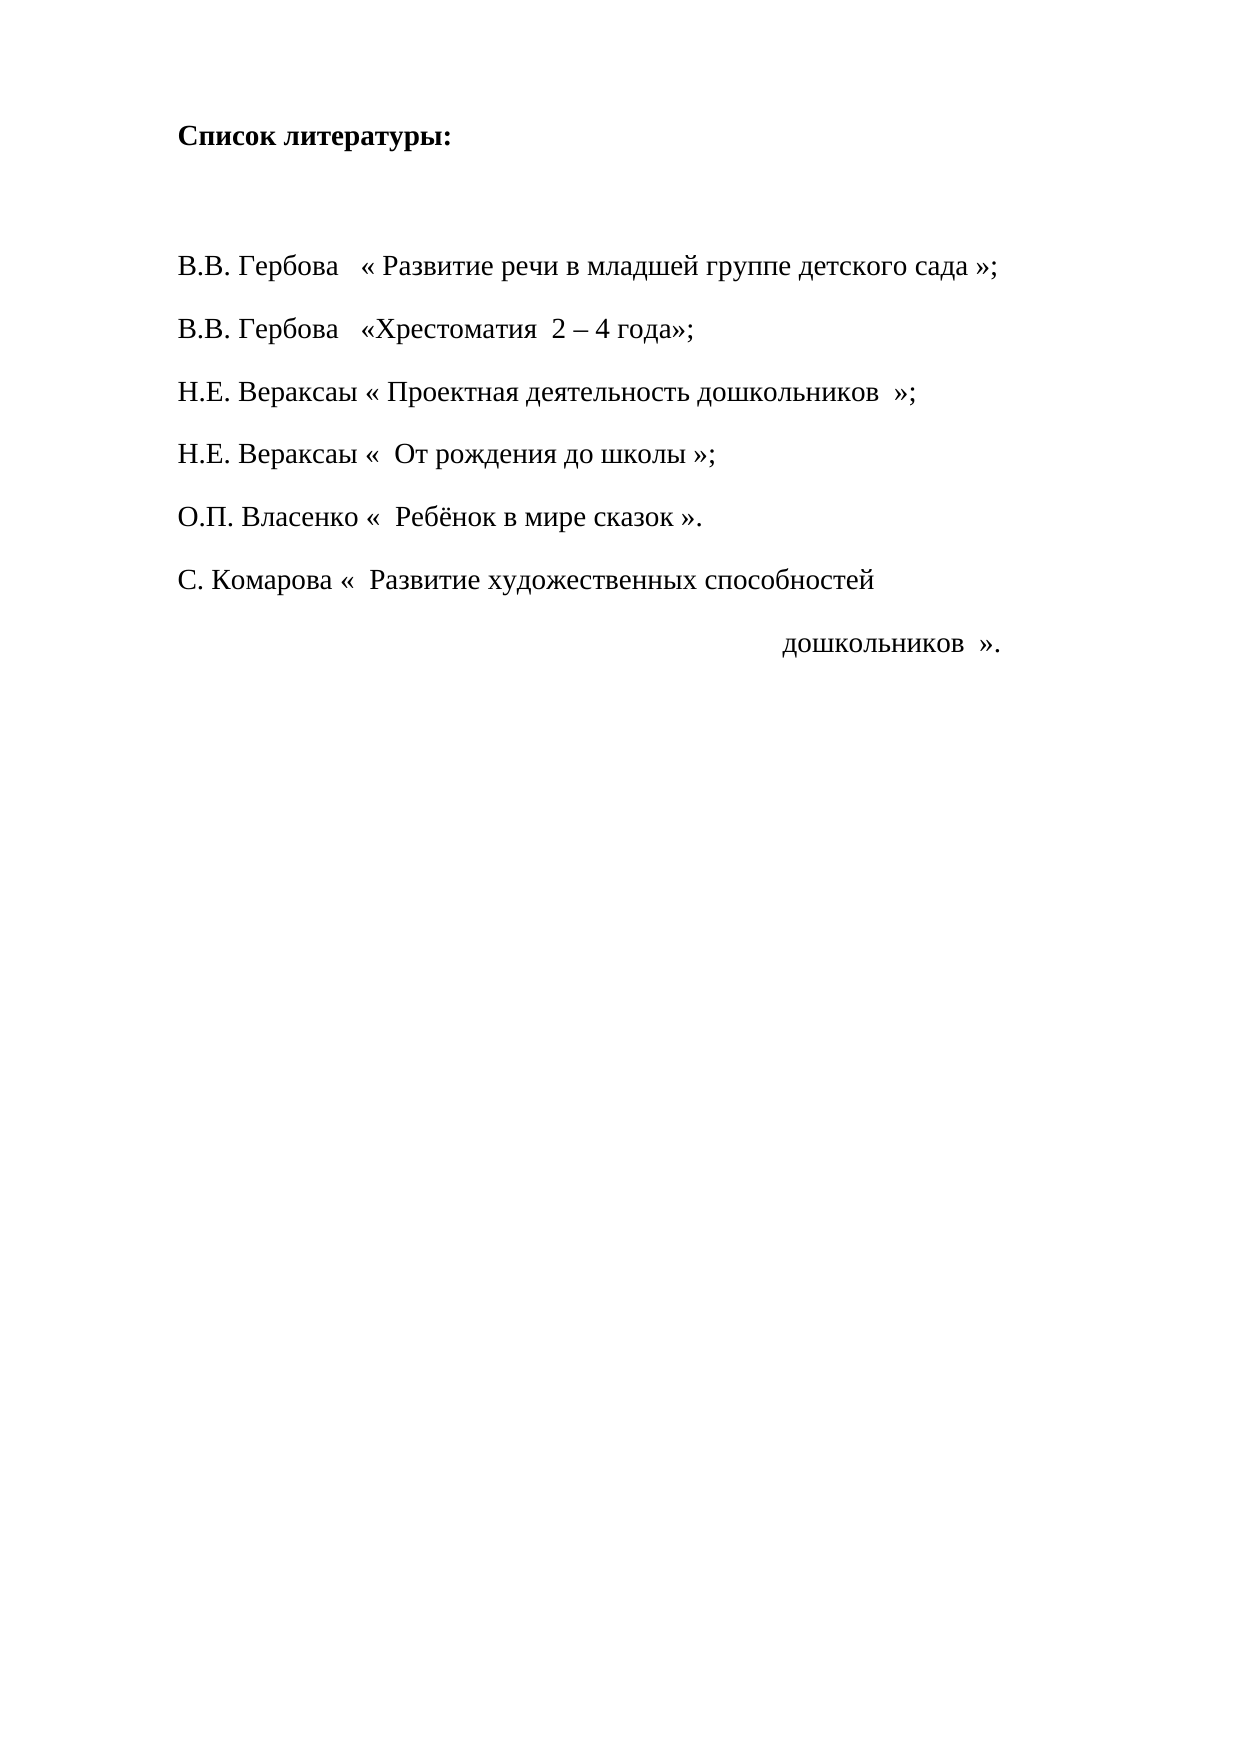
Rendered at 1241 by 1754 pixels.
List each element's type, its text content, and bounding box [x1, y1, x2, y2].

text С. Комарова « Развитие художественных способностей [177, 562, 1152, 596]
text Н.Е. Вераксаы « От рождения до школы »; [177, 437, 1152, 470]
text Н.Е. Вераксаы « Проектная деятельность дошкольников »; [177, 374, 1152, 407]
text В.В. Гербова « Развитие речи в младшей группе детского сада »; [177, 248, 1152, 282]
text дошкольников ». [177, 625, 1152, 658]
text В.В. Гербова «Хрестоматия 2 – 4 года»; [177, 311, 1152, 345]
text О.П. Власенко « Ребёнок в мире сказок ». [177, 499, 1152, 533]
text Список литературы: [177, 118, 1152, 152]
